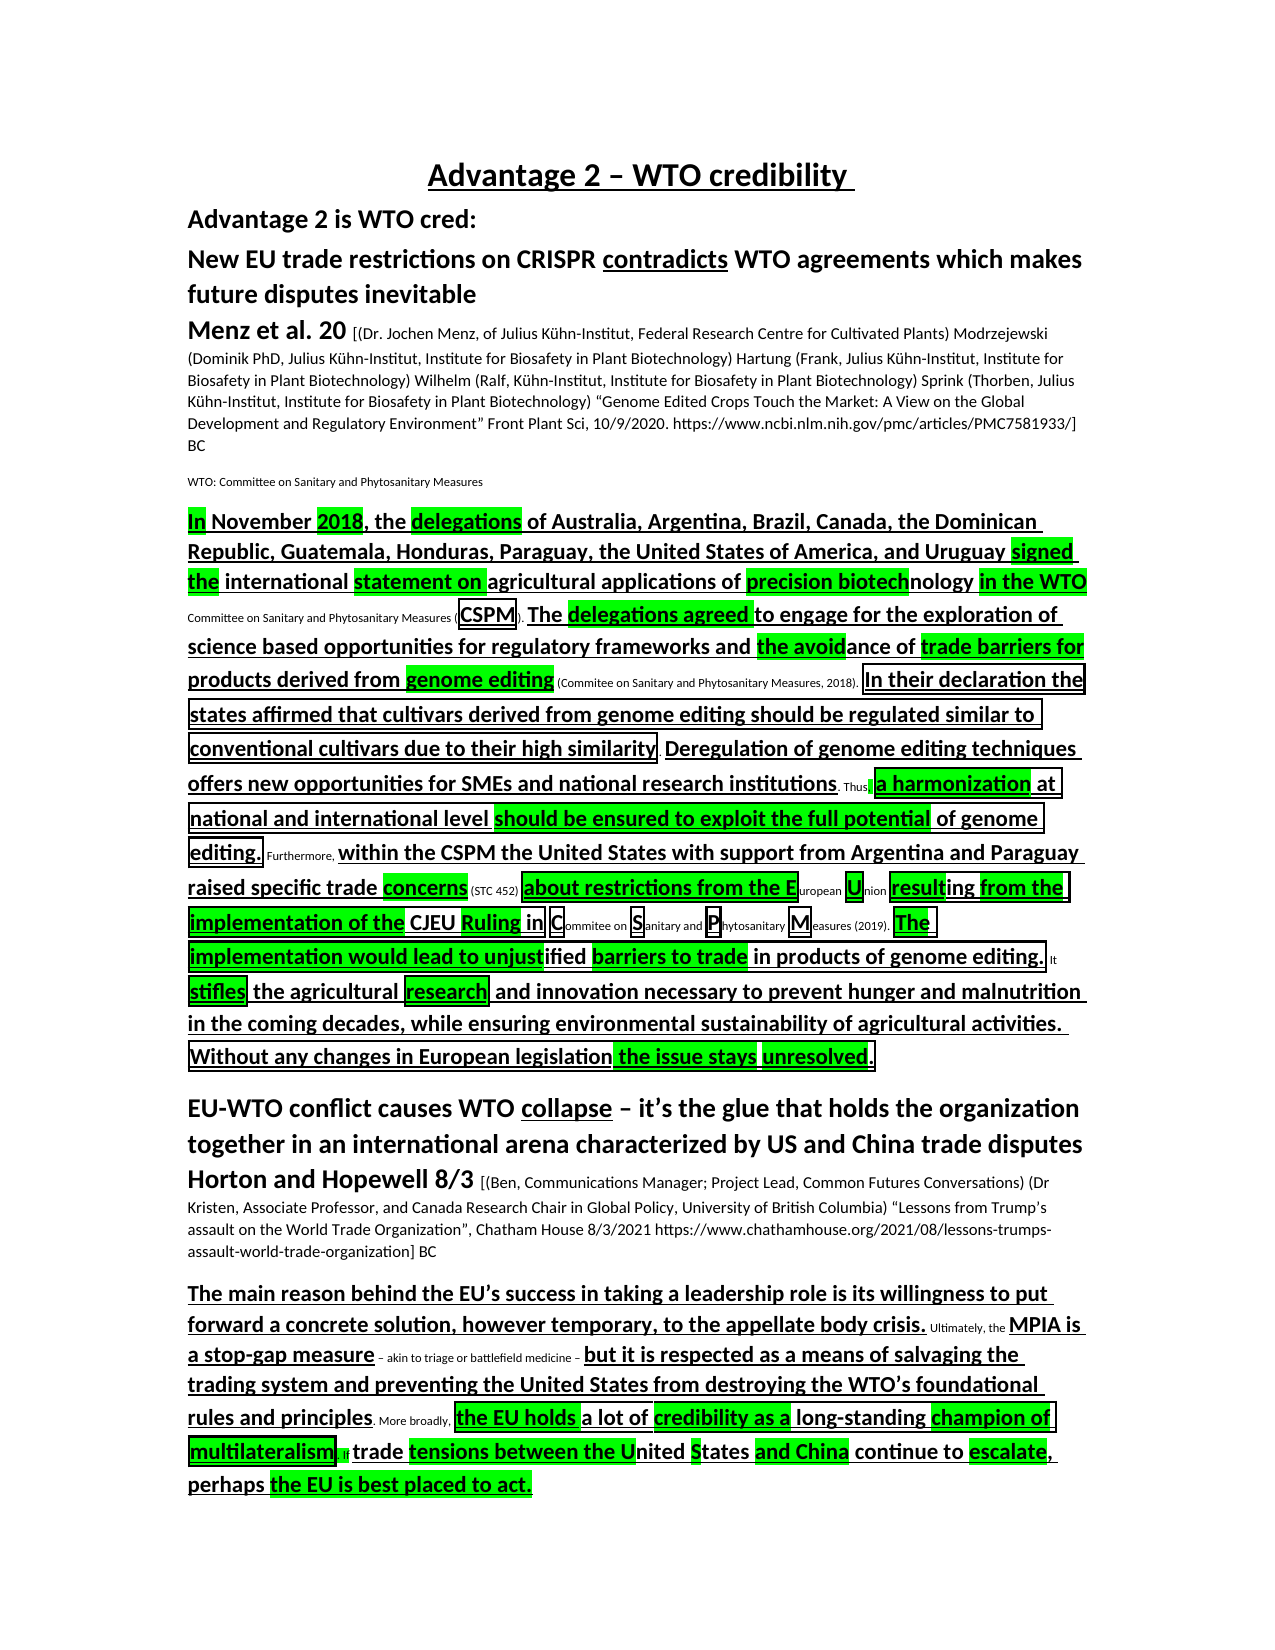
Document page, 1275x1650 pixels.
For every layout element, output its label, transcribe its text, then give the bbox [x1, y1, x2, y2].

text Horton and Hopewell 8/3 [(Ben, Communications Manager; Project Lead, Common Futures Conversations) (Dr Kristen, Associate Professor, and Canada Research Chair in Global Policy, University of British Columbia) “Lessons from Trump’s assault on the World Trade Organization”, Chatham House 8/3/2021 https://www.chathamhouse.org/2021/08/lessons-trumps-assault-world-trade-organization] BC [187, 1163, 1087, 1261]
text Menz et al. 20 [(Dr. Jochen Menz, of Julius Kühn-Institut, Federal Research Centre for Cultivated Plants) Modrzejewski (Dominik PhD, Julius Kühn-Institut, Institute for Biosafety in Plant Biotechnology) Hartung (Frank, Julius Kühn-Institut, Institute for Biosafety in Plant Biotechnology) Wilhelm (Ralf, Kühn-Institut, Institute for Biosafety in Plant Biotechnology) Sprink (Thorben, Julius Kühn-Institut, Institute for Biosafety in Plant Biotechnology) “Genome Edited Crops Touch the Market: A View on the Global Development and Regulatory Environment” Front Plant Sci, 10/9/2020. https://www.ncbi.nlm.nih.gov/pmc/articles/PMC7581933/] BC [187, 313, 1087, 456]
text WTO: Committee on Sanitary and Phytosanitary Measures [187, 474, 1087, 489]
subtitle New EU trade restrictions on CRISPR contradicts WTO agreements which makes future disputes inevitable [187, 242, 1087, 311]
subtitle Advantage 2 is WTO cred: [187, 202, 1087, 235]
text In November 2018, the delegations of Australia, Argentina, Brazil, Canada, the Dominican Republic, Guatemala, Honduras, Paraguay, the United States of America, and Uruguay signed the international statement on agricultural applications of precision biotechnology in the WTO Committee on Sanitary and Phytosanitary Measures (CSPM). The delegations agreed to engage for the exploration of science based opportunities for regulatory frameworks and the avoidance of trade barriers for products derived from genome editing (Commitee on Sanitary and Phytosanitary Measures, 2018). In their declaration the states affirmed that cultivars derived from genome editing should be regulated similar to conventional cultivars due to their high similarity. Deregulation of genome editing techniques offers new opportunities for SMEs and national research institutions. Thus, a harmonization at national and international level should be ensured to exploit the full potential of genome editing. Furthermore, within the CSPM the United States with support from Argentina and Paraguay raised specific trade concerns (STC 452) about restrictions from the European Union resulting from the implementation of the CJEU Ruling in Commitee on Sanitary and Phytosanitary Measures (2019). The implementation would lead to unjustified barriers to trade in products of genome editing. It stifles the agricultural research and innovation necessary to prevent hunger and malnutrition in the coming decades, while ensuring environmental sustainability of agricultural activities. Without any changes in European legislation the issue stays unresolved. [187, 593, 1087, 1001]
text The main reason behind the EU’s success in taking a leadership role is its willingness to put forward a concrete solution, however temporary, to the appellate body crisis. Ultimately, the MPIA is a stop-gap measure – akin to triage or battlefield medicine – but it is respected as a means of salvaging the trading system and preventing the United States from destroying the WTO’s foundational rules and principles. More broadly, the EU holds a lot of credibility as a long-standing champion of multilateralism. If trade tensions between the United States and China continue to escalate, perhaps the EU is best placed to act. [187, 1279, 1087, 1498]
subtitle Advantage 2 – WTO credibility [187, 154, 1087, 195]
subtitle EU-WTO conflict causes WTO collapse – it’s the glue that holds the organization together in an international arena characterized by US and China trade disputes [187, 1091, 1087, 1160]
